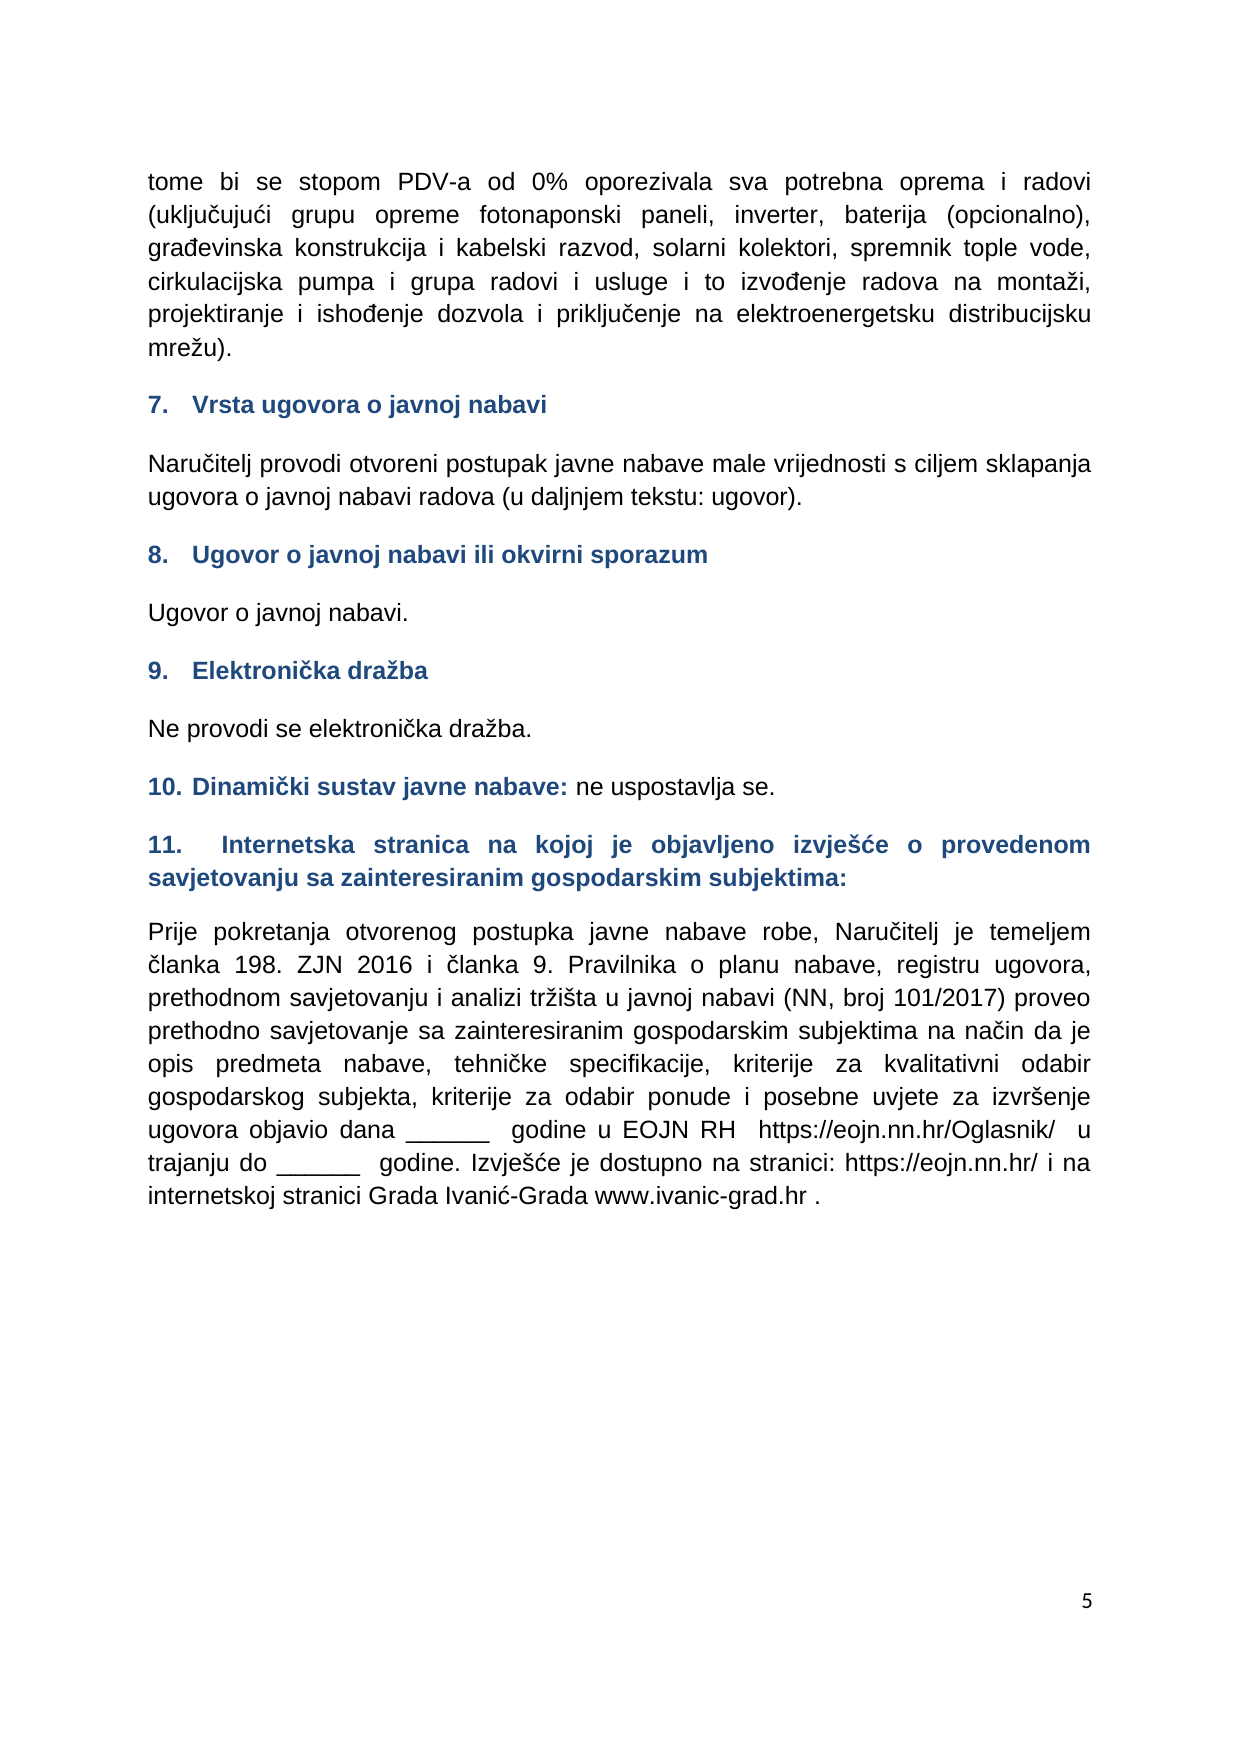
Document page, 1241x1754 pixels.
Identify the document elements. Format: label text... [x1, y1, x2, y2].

text 10. Dinamički sustav javne nabave: ne uspostavlja se. [148, 772, 1093, 800]
text 8. Ugovor o javnoj nabavi ili okvirni sporazum [148, 539, 1093, 568]
text Ne provodi se elektronička dražba. [148, 714, 1093, 742]
text Prije pokretanja otvorenog postupka javne nabave robe, Naručitelj je temeljem članka 198. ZJN 2016 i članka 9. Pravilnika o planu nabave, registru ugovora, prethodnom savjetovanju i analizi tržišta u javnoj nabavi (NN, broj 101/2017) proveo prethodno savjetovanje sa zainteresiranim gospodarskim subjektima na način da je opis predmeta nabave, tehničke specifikacije, kriterije za kvalitativni odabir gospodarskog subjekta, kriterije za odabir ponude i posebne uvjete za izvršenje ugovora objavio dana ______ godine u EOJN RH https://eojn.nn.hr/Oglasnik/ u trajanju do ______ godine. Izvješće je dostupno na stranici: https://eojn.nn.hr/ i na internetskoj stranici Grada Ivanić-Grada www.ivanic-grad.hr . [148, 917, 1093, 1209]
text Naručitelj provodi otvoreni postupak javne nabave male vrijednosti s ciljem sklapanja ugovora o javnoj nabavi radova (u daljnjem tekstu: ugovor). [148, 448, 1093, 510]
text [148, 167, 1093, 361]
text 7. Vrsta ugovora o javnoj nabavi [148, 391, 1093, 419]
text Ugovor o javnoj nabavi. [148, 598, 1093, 626]
text 11. Internetska stranica na kojoj je objavljeno izvješće o provedenom savjetovanju sa zainteresiranim gospodarskim subjektima: [148, 830, 1093, 891]
text 9. Elektronička dražba [148, 656, 1093, 684]
